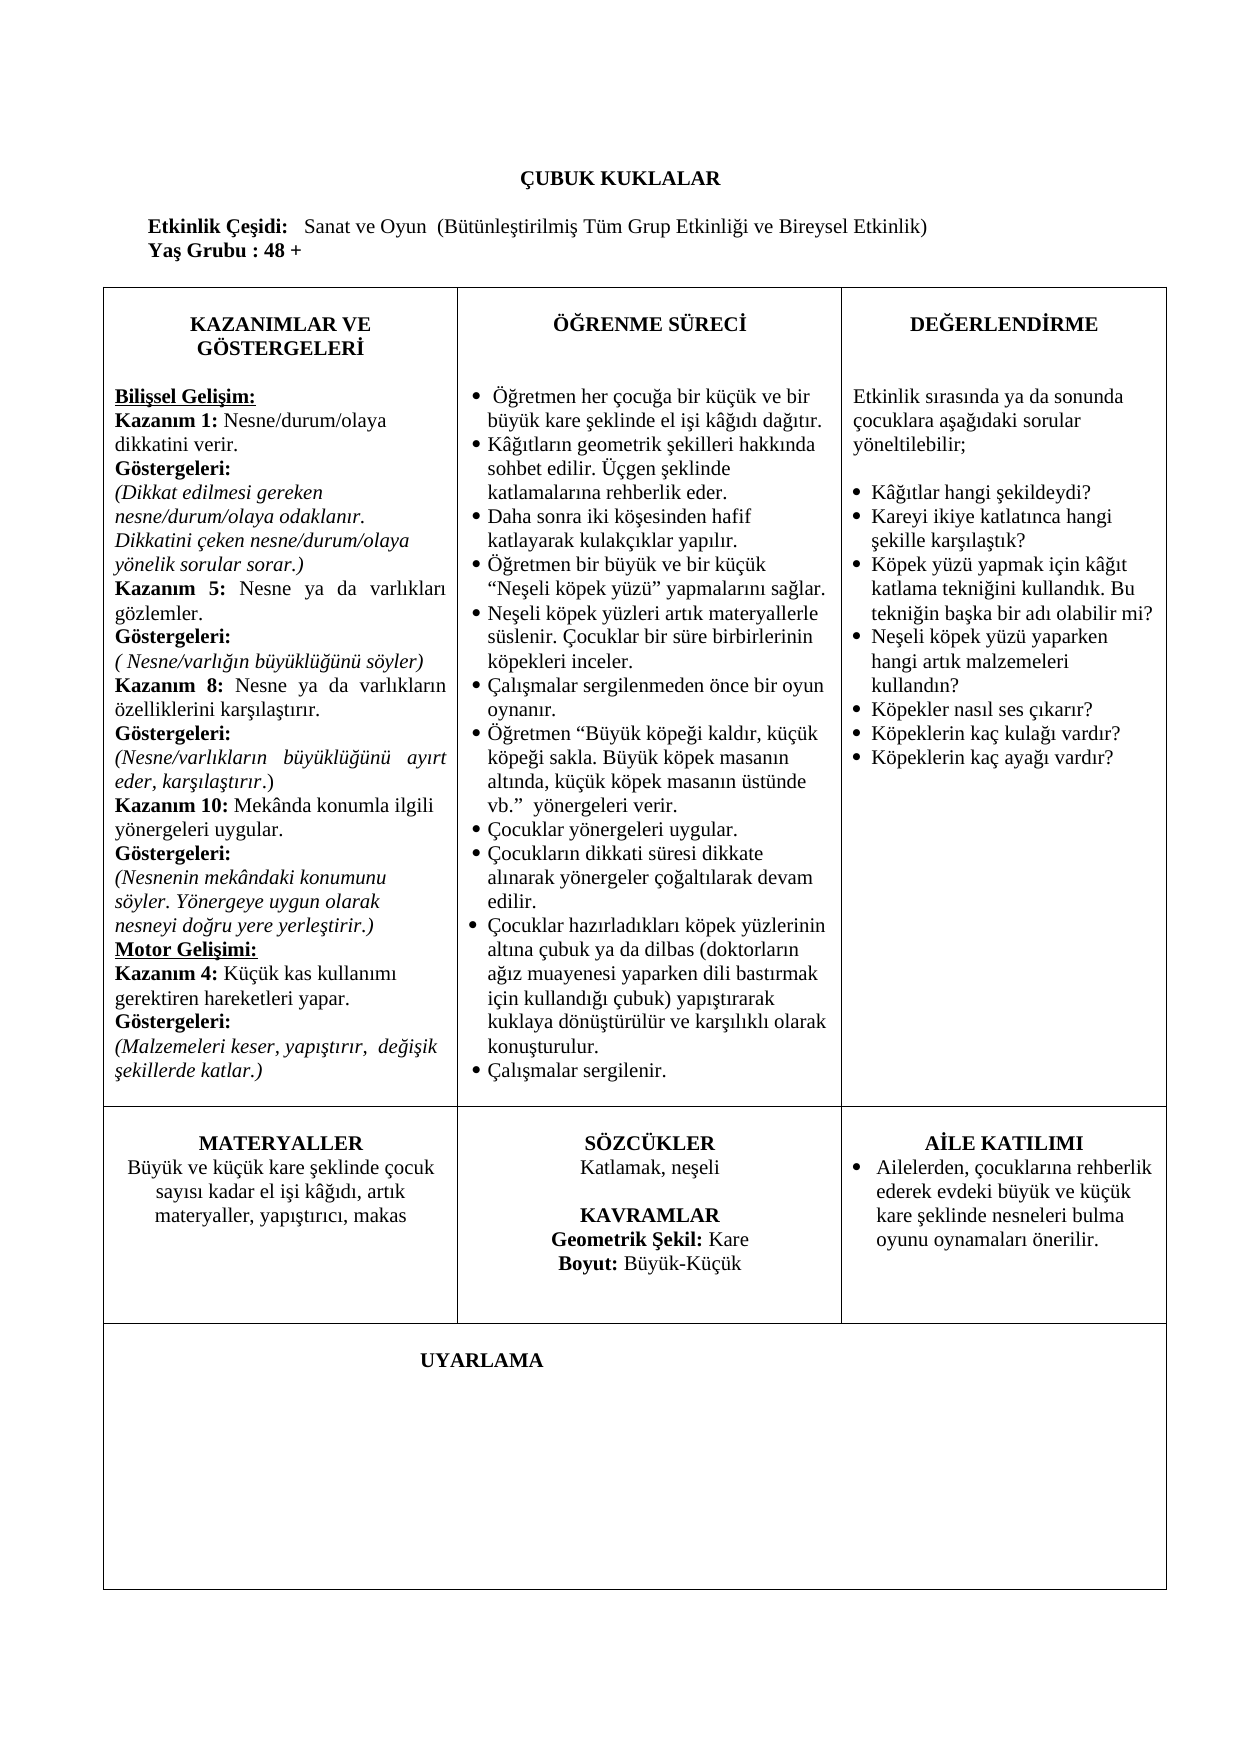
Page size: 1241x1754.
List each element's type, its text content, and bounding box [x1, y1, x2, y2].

table_cell UYARLAMA [104, 1324, 842, 1589]
table_cell SÖZCÜKLER Katlamak, neşeli KAVRAMLAR Geometrik Şekil: Kare Boyut: Büyük-Küçük [458, 1107, 841, 1323]
text ÇUBUK KUKLALAR [148, 166, 1092, 190]
table_header KAZANIMLAR VE GÖSTERGELERİ Bilişsel Gelişim: Kazanım 1: Nesne/durum/olaya dikkatini verir. Göstergeleri: (Dikkat edilmesi gereken nesne/durum/olaya odaklanır. Dikkatini çeken nesne/durum/olaya yönelik sorular sorar.) Kazanım 5: Nesne ya da varlıkları gözlemler. Göstergeleri: ( Nesne/varlığın büyüklüğünü söyler) Kazanım 8: Nesne ya da varlıkların özelliklerini karşılaştırır. Göstergeleri: (Nesne/varlıkların büyüklüğünü ayırt eder, karşılaştırır.) Kazanım 10: Mekânda konumla ilgili yönergeleri uygular. Göstergeleri: (Nesnenin mekândaki konumunu söyler. Yönergeye uygun olarak nesneyi doğru yere yerleştirir.) Motor Gelişimi: Kazanım 4: Küçük kas kullanımı gerektiren hareketleri yapar. Göstergeleri: (Malzemeleri keser, yapıştırır, değişik şekillerde katlar.) [104, 288, 457, 1106]
text Yaş Grubu : 48 + [148, 238, 1092, 262]
table_cell [842, 1324, 1166, 1589]
table_cell AİLE KATILIMI Ailelerden, çocuklarına rehberlik ederek evdeki büyük ve küçük kare şeklinde nesneleri bulma oyunu oynamaları önerilir. [842, 1107, 1166, 1323]
table_header ÖĞRENME SÜRECİ Öğretmen her çocuğa bir küçük ve bir büyük kare şeklinde el işi kâğıdı dağıtır. Kâğıtların geometrik şekilleri hakkında sohbet edilir. Üçgen şeklinde katlamalarına rehberlik eder. Daha sonra iki köşesinden hafif katlayarak kulakçıklar yapılır. Öğretmen bir büyük ve bir küçük “Neşeli köpek yüzü” yapmalarını sağlar. Neşeli köpek yüzleri artık materyallerle süslenir. Çocuklar bir süre birbirlerinin köpekleri inceler. Çalışmalar sergilenmeden önce bir oyun oynanır. Öğretmen “Büyük köpeği kaldır, küçük köpeği sakla. Büyük köpek masanın altında, küçük köpek masanın üstünde vb.” yönergeleri verir. Çocuklar yönergeleri uygular. Çocukların dikkati süresi dikkate alınarak yönergeler çoğaltılarak devam edilir. Çocuklar hazırladıkları köpek yüzlerinin altına çubuk ya da dilbas (doktorların ağız muayenesi yaparken dili bastırmak için kullandığı çubuk) yapıştırarak kuklaya dönüştürülür ve karşılıklı olarak konuşturulur. Çalışmalar sergilenir. [458, 288, 841, 1106]
table_cell MATERYALLER Büyük ve küçük kare şeklinde çocuk sayısı kadar el işi kâğıdı, artık materyaller, yapıştırıcı, makas [104, 1107, 457, 1323]
text Etkinlik Çeşidi: Sanat ve Oyun (Bütünleştirilmiş Tüm Grup Etkinliği ve Bireysel Etkinlik) [148, 214, 1092, 238]
table_header DEĞERLENDİRME Etkinlik sırasında ya da sonunda çocuklara aşağıdaki sorular yöneltilebilir; Kâğıtlar hangi şekildeydi? Kareyi ikiye katlatınca hangi şekille karşılaştık? Köpek yüzü yapmak için kâğıt katlama tekniğini kullandık. Bu tekniğin başka bir adı olabilir mi? Neşeli köpek yüzü yaparken hangi artık malzemeleri kullandın? Köpekler nasıl ses çıkarır? Köpeklerin kaç kulağı vardır? Köpeklerin kaç ayağı vardır? [842, 288, 1166, 1106]
